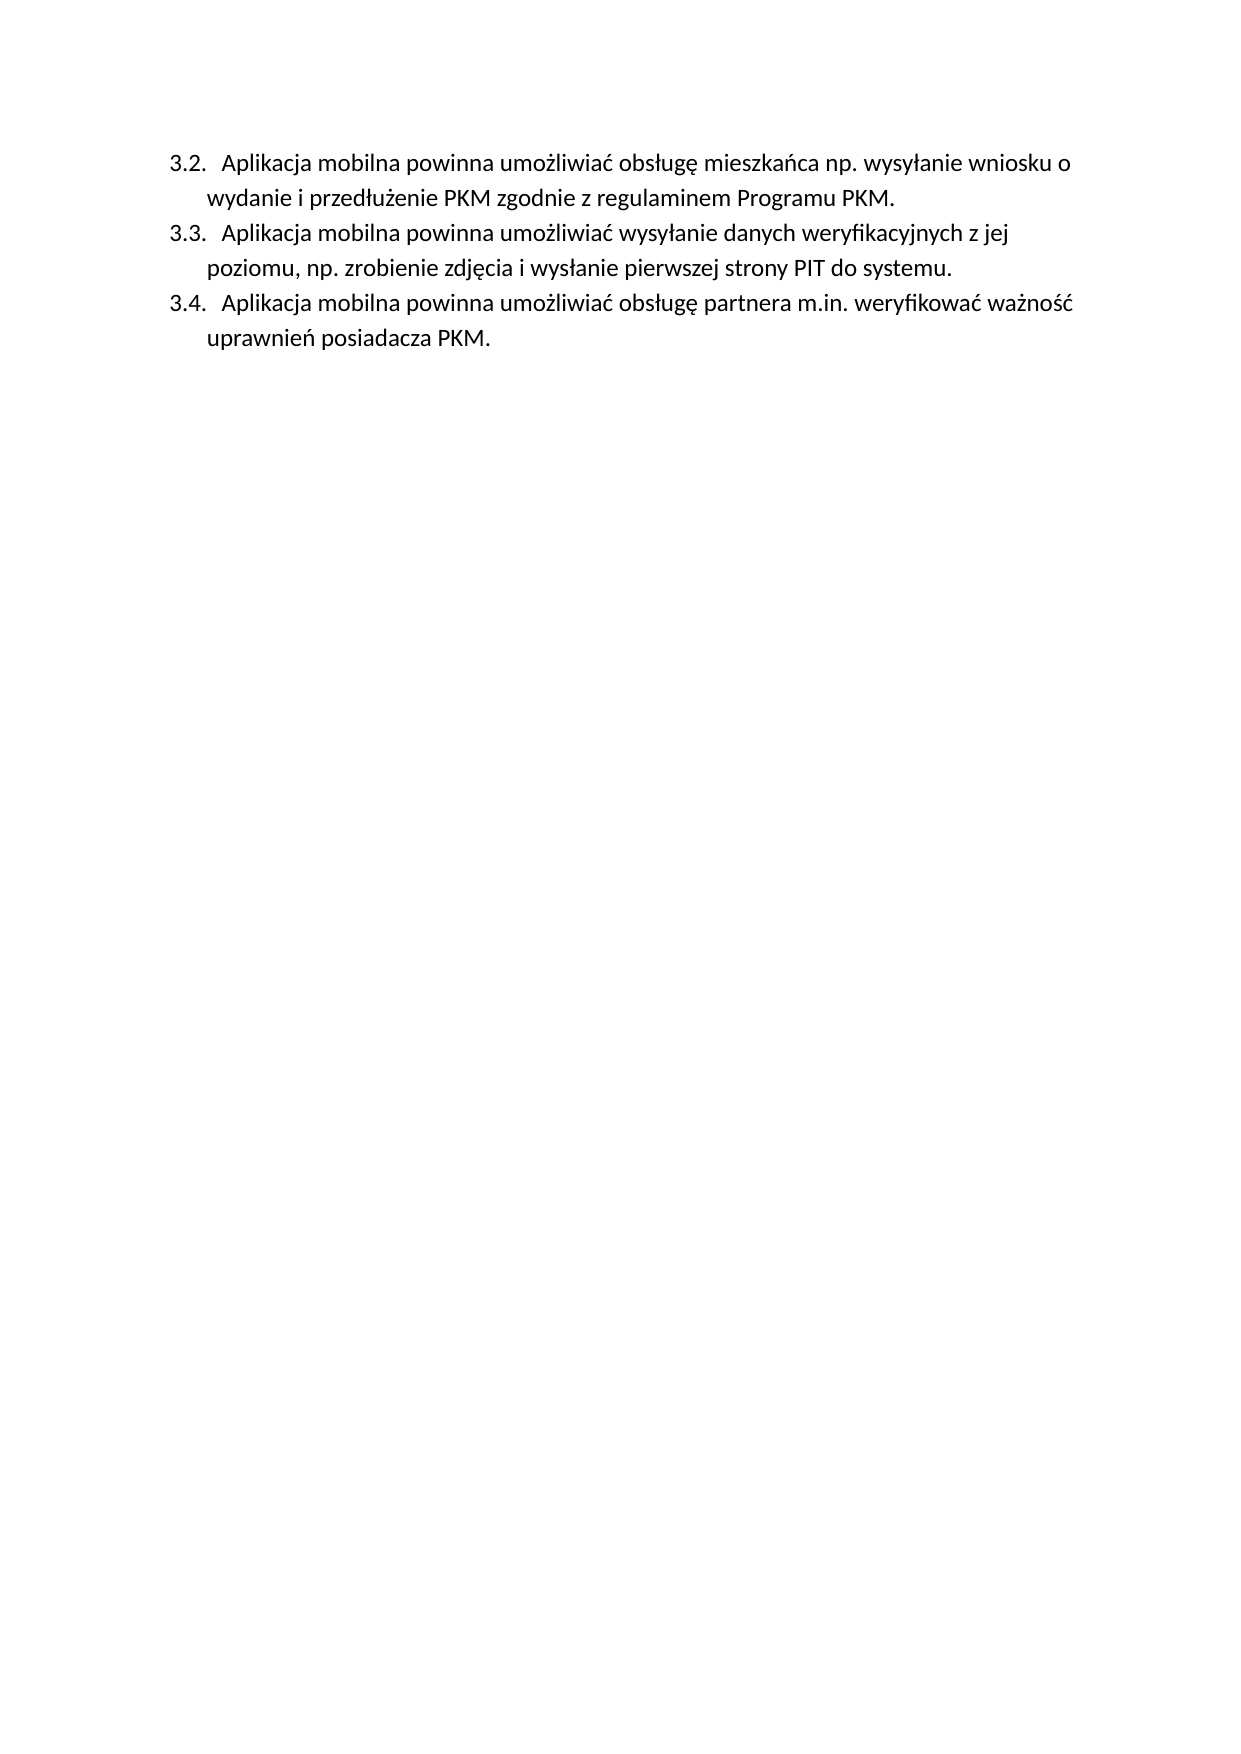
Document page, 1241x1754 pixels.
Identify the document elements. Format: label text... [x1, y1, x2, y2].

list Aplikacja mobilna powinna umożliwiać wysyłanie danych weryfikacyjnych z jej poziomu, np. zrobienie zdjęcia i wysłanie pierwszej strony PIT do systemu. [169, 218, 1093, 283]
list Aplikacja mobilna powinna umożliwiać obsługę mieszkańca np. wysyłanie wniosku o wydanie i przedłużenie PKM zgodnie z regulaminem Programu PKM. [169, 148, 1093, 213]
list Aplikacja mobilna powinna umożliwiać obsługę partnera m.in. weryfikować ważność uprawnień posiadacza PKM. [169, 288, 1093, 353]
